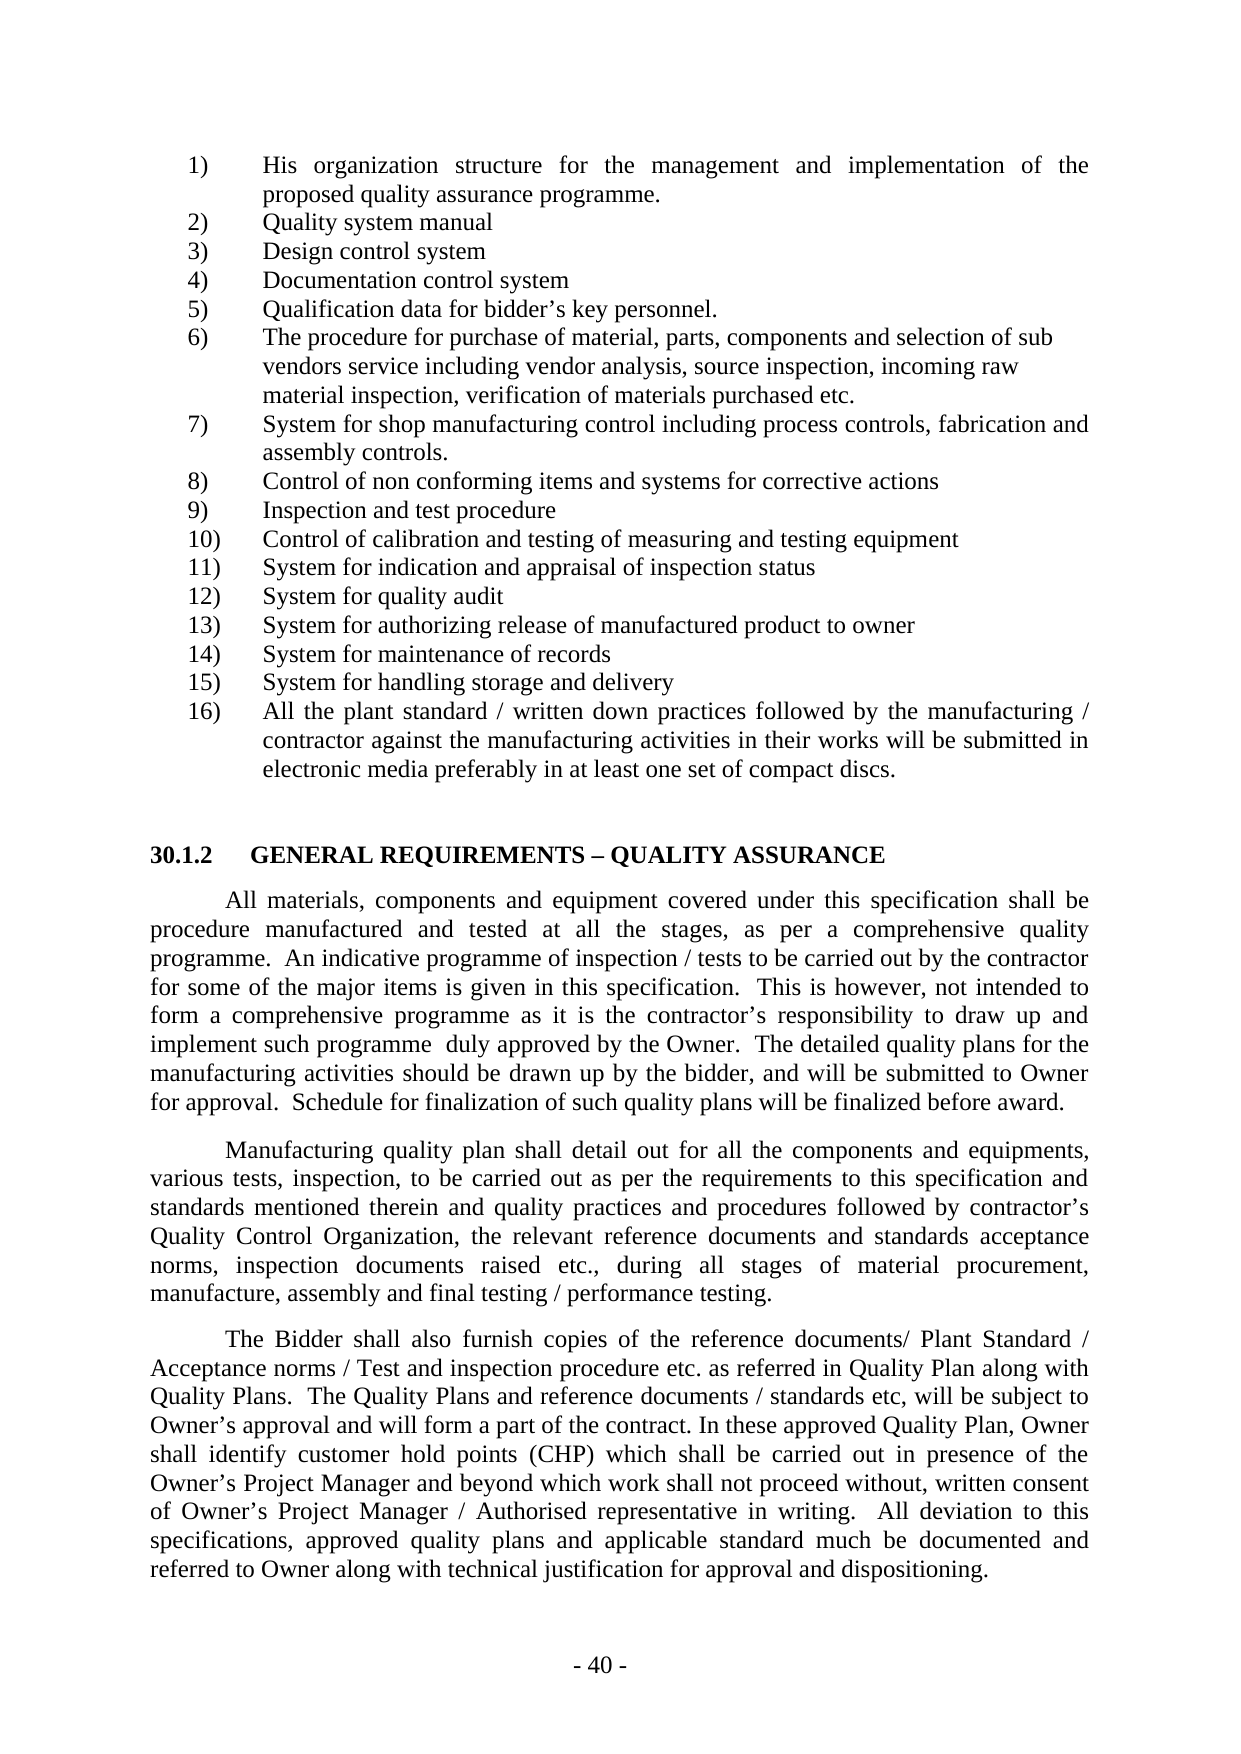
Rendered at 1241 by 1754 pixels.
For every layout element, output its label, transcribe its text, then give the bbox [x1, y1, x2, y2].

list Quality system manual [187, 207, 1090, 236]
list System for quality audit [187, 581, 1090, 610]
list Design control system [187, 236, 1090, 265]
text All materials, components and equipment covered under this specification shall be procedure manufactured and tested at all the stages, as per a comprehensive quality programme. An indicative programme of inspection / tests to be carried out by the contractor for some of the major items is given in this specification. This is however, not intended to form a comprehensive programme as it is the contractor’s responsibility to draw up and implement such programme duly approved by the Owner. The detailed quality plans for the manufacturing activities should be drawn up by the bidder, and will be submitted to Owner for approval. Schedule for finalization of such quality plans will be finalized before award. [150, 886, 1090, 1116]
list System for handling storage and delivery [187, 667, 1090, 696]
list System for indication and appraisal of inspection status [187, 552, 1090, 581]
list Documentation control system [187, 265, 1090, 294]
list Qualification data for bidder’s key personnel. [187, 294, 1090, 322]
subtitle 30.1.2 GENERAL REQUIREMENTS – QUALITY ASSURANCE [150, 840, 1090, 869]
list His organization structure for the management and implementation of the proposed quality assurance programme. [187, 150, 1090, 207]
list The procedure for purchase of material, parts, components and selection of sub vendors service including vendor analysis, source inspection, incoming raw material inspection, verification of materials purchased etc. [187, 322, 1090, 409]
list All the plant standard / written down practices followed by the manufacturing / contractor against the manufacturing activities in their works will be submitted in electronic media preferably in at least one set of compact discs. [187, 696, 1090, 782]
text The Bidder shall also furnish copies of the reference documents/ Plant Standard / Acceptance norms / Test and inspection procedure etc. as referred in Quality Plan along with Quality Plans. The Quality Plans and reference documents / standards etc, will be subject to Owner’s approval and will form a part of the contract. In these approved Quality Plan, Owner shall identify customer hold points (CHP) which shall be carried out in presence of the Owner’s Project Manager and beyond which work shall not proceed without, written consent of Owner’s Project Manager / Authorised representative in writing. All deviation to this specifications, approved quality plans and applicable standard much be documented and referred to Owner along with technical justification for approval and dispositioning. [150, 1324, 1090, 1583]
list Control of non conforming items and systems for corrective actions [187, 466, 1090, 495]
list Inspection and test procedure [187, 495, 1090, 524]
list System for authorizing release of manufactured product to owner [187, 610, 1090, 639]
list System for maintenance of records [187, 639, 1090, 667]
text Manufacturing quality plan shall detail out for all the components and equipments, various tests, inspection, to be carried out as per the requirements to this specification and standards mentioned therein and quality practices and procedures followed by contractor’s Quality Control Organization, the relevant reference documents and standards acceptance norms, inspection documents raised etc., during all stages of material procurement, manufacture, assembly and final testing / performance testing. [150, 1135, 1090, 1307]
list Control of calibration and testing of measuring and testing equipment [187, 524, 1090, 552]
list System for shop manufacturing control including process controls, fabrication and assembly controls. [187, 409, 1090, 466]
